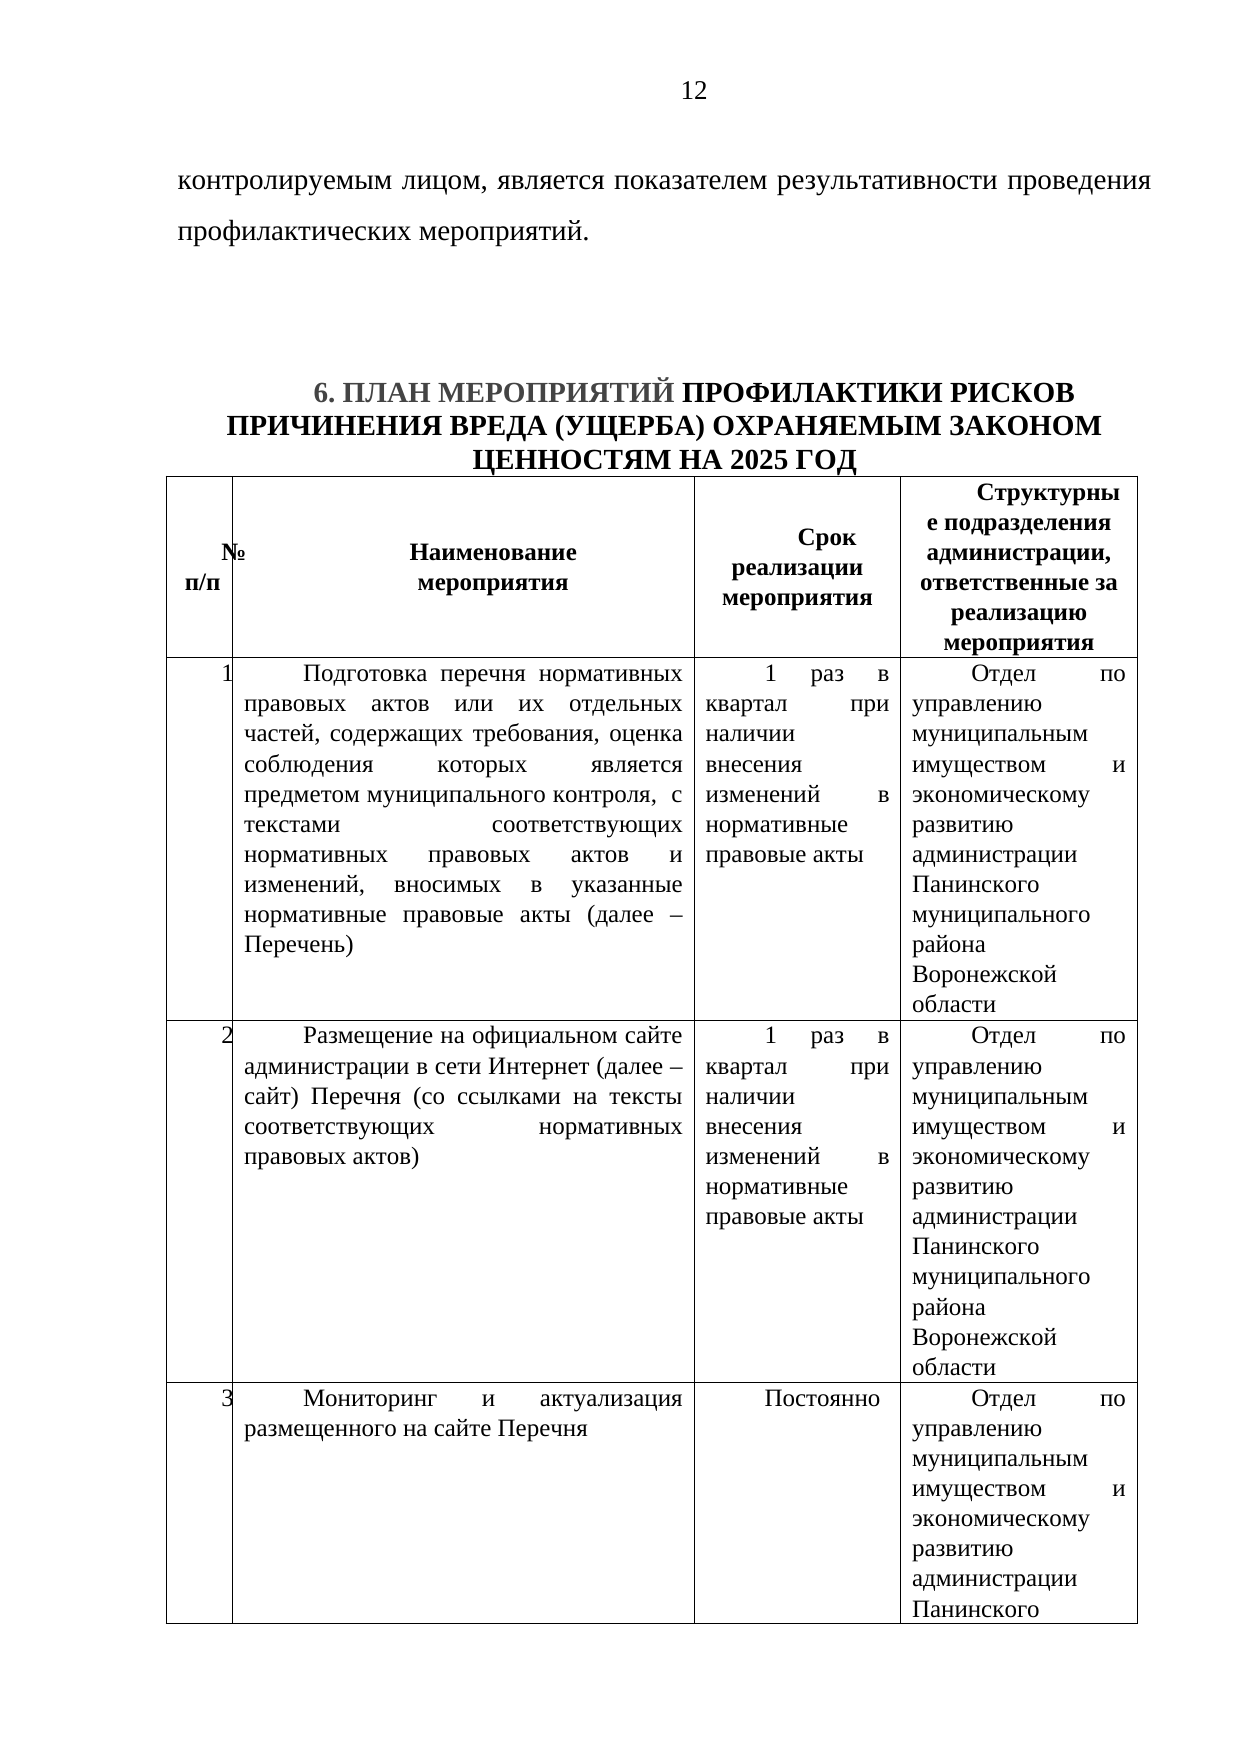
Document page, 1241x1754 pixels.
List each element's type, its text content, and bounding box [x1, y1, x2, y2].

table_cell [901, 1383, 1137, 1622]
text 6. ПЛАН МЕРОПРИЯТИЙ ПРОФИЛАКТИКИ РИСКОВ ПРИЧИНЕНИЯ ВРЕДА (УЩЕРБА) ОХРАНЯЕМЫМ ЗАКОНОМ ЦЕННОСТЯМ НА 2025 ГОД [177, 375, 1152, 476]
table_header Срок реализации мероприятия [695, 477, 900, 657]
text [177, 162, 1152, 246]
table_cell 1 раз в квартал при наличии внесения изменений в нормативные правовые акты [695, 658, 900, 1019]
table_cell 1 [167, 658, 232, 1019]
table_cell 3 [167, 1383, 232, 1622]
table_header № п/п [167, 477, 232, 657]
table_cell 1 раз в квартал при наличии внесения изменений в нормативные правовые акты [695, 1021, 900, 1382]
table_cell 2 [167, 1021, 232, 1382]
table_cell Отдел по управлению муниципальным имуществом и экономическому развитию администрации Панинского муниципального района Воронежской области [901, 1021, 1137, 1382]
table_cell Подготовка перечня нормативных правовых актов или их отдельных частей, содержащих требования, оценка соблюдения которых является предметом муниципального контроля, с текстами соответствующих нормативных правовых актов и изменений, вносимых в указанные нормативные правовые акты (далее – Перечень) [233, 658, 694, 1019]
table_cell Размещение на официальном сайте администрации в сети Интернет (далее – сайт) Перечня (со ссылками на тексты соответствующих нормативных правовых актов) [233, 1021, 694, 1382]
table_header Структурные подразделения администрации, ответственные за реализацию мероприятия [901, 477, 1137, 657]
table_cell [233, 1383, 694, 1622]
table_cell Отдел по управлению муниципальным имуществом и экономическому развитию администрации Панинского муниципального района Воронежской области [901, 658, 1137, 1019]
table_header Наименование мероприятия [233, 477, 694, 657]
table_cell Постоянно [695, 1383, 900, 1622]
